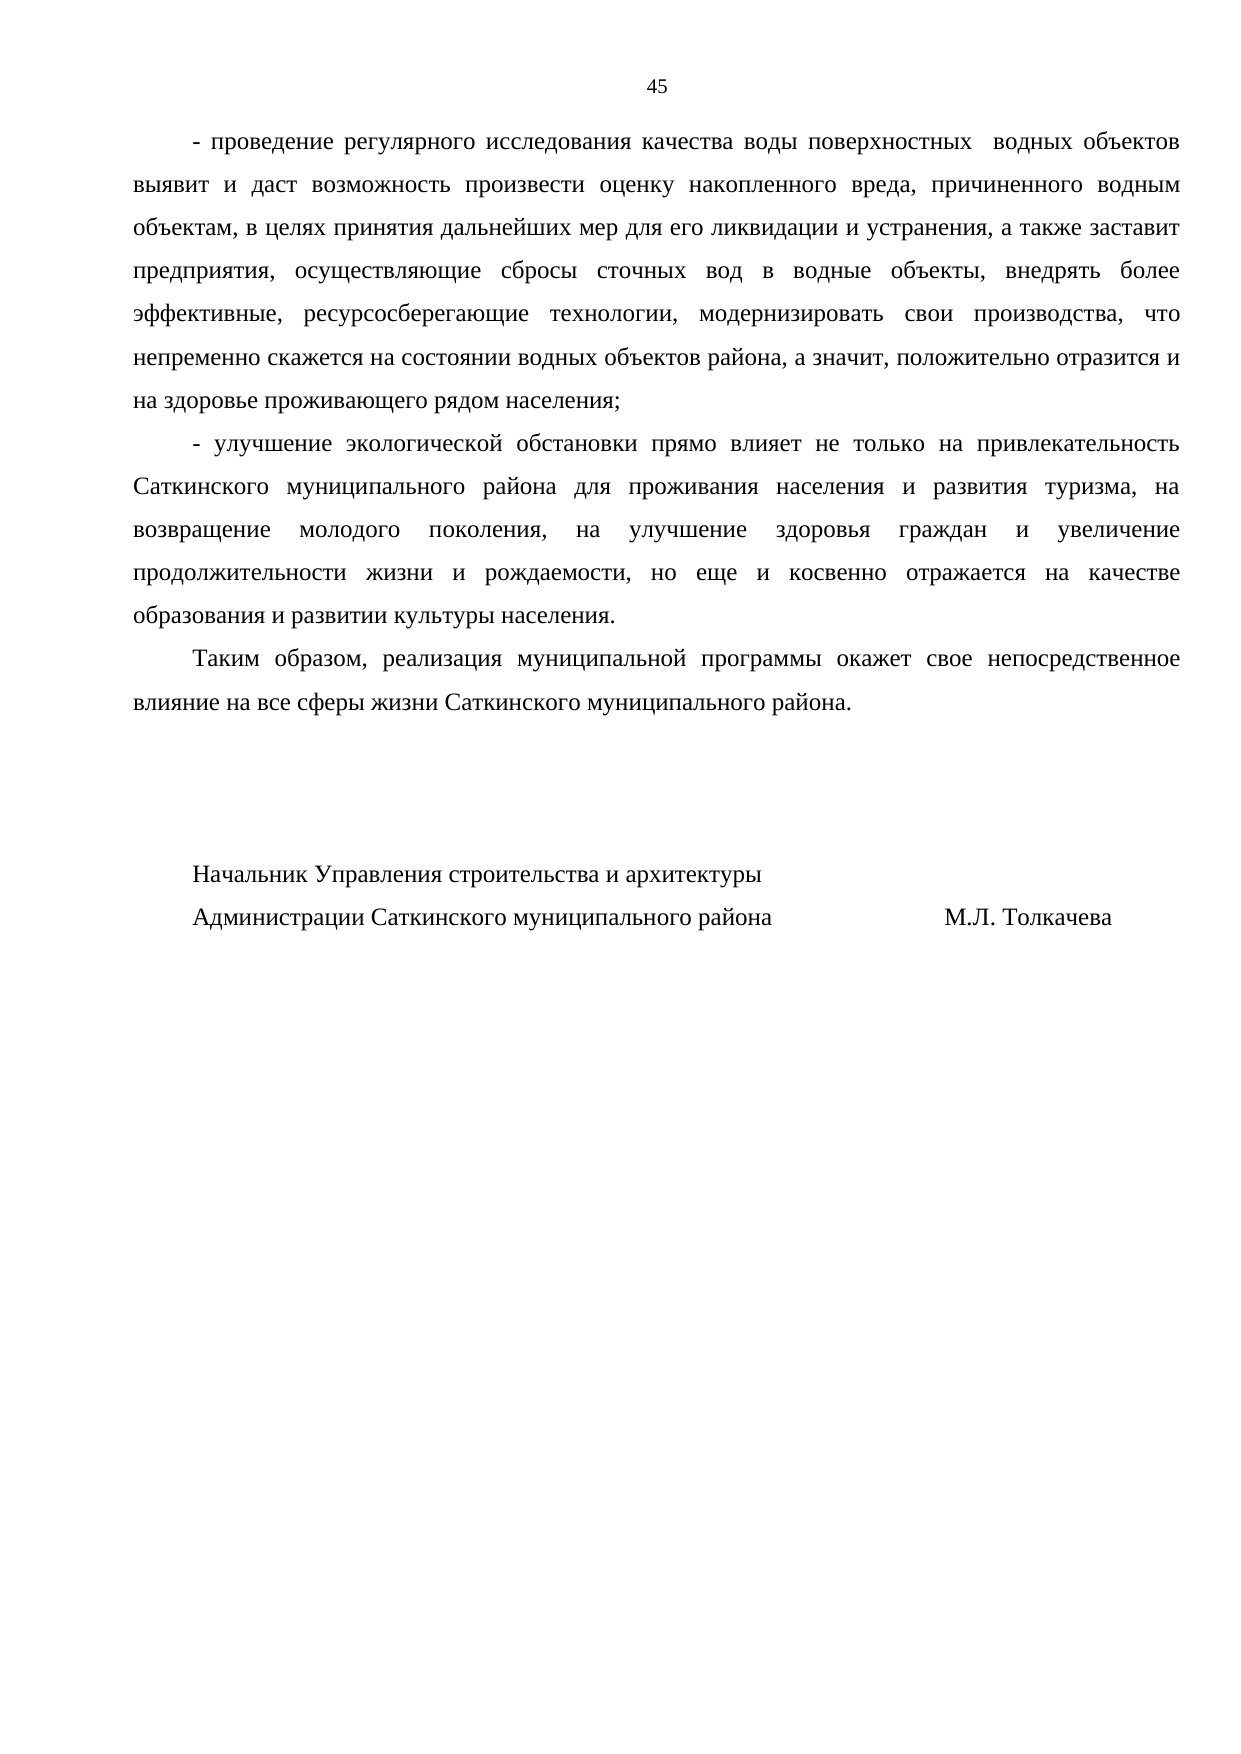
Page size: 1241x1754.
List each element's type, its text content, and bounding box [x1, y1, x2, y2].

text - проведение регулярного исследования качества воды поверхностных водных объектов выявит и даст возможность произвести оценку накопленного вреда, причиненного водным объектам, в целях принятия дальнейших мер для его ликвидации и устранения, а также заставит предприятия, осуществляющие сбросы сточных вод в водные объекты, внедрять более эффективные, ресурсосберегающие технологии, модернизировать свои производства, что непременно скажется на состоянии водных объектов района, а значит, положительно отразится и на здоровье проживающего рядом населения; [133, 126, 1181, 413]
text Таким образом, реализация муниципальной программы окажет свое непосредственное влияние на все сферы жизни Саткинского муниципального района. [133, 643, 1181, 715]
text Администрации Саткинского муниципального района М.Л. Толкачева [133, 902, 1181, 931]
text - улучшение экологической обстановки прямо влияет не только на привлекательность Саткинского муниципального района для проживания населения и развития туризма, на возвращение молодого поколения, на улучшение здоровья граждан и увеличение продолжительности жизни и рождаемости, но еще и косвенно отражается на качестве образования и развитии культуры населения. [133, 428, 1181, 629]
text Начальник Управления строительства и архитектуры [133, 859, 1181, 888]
